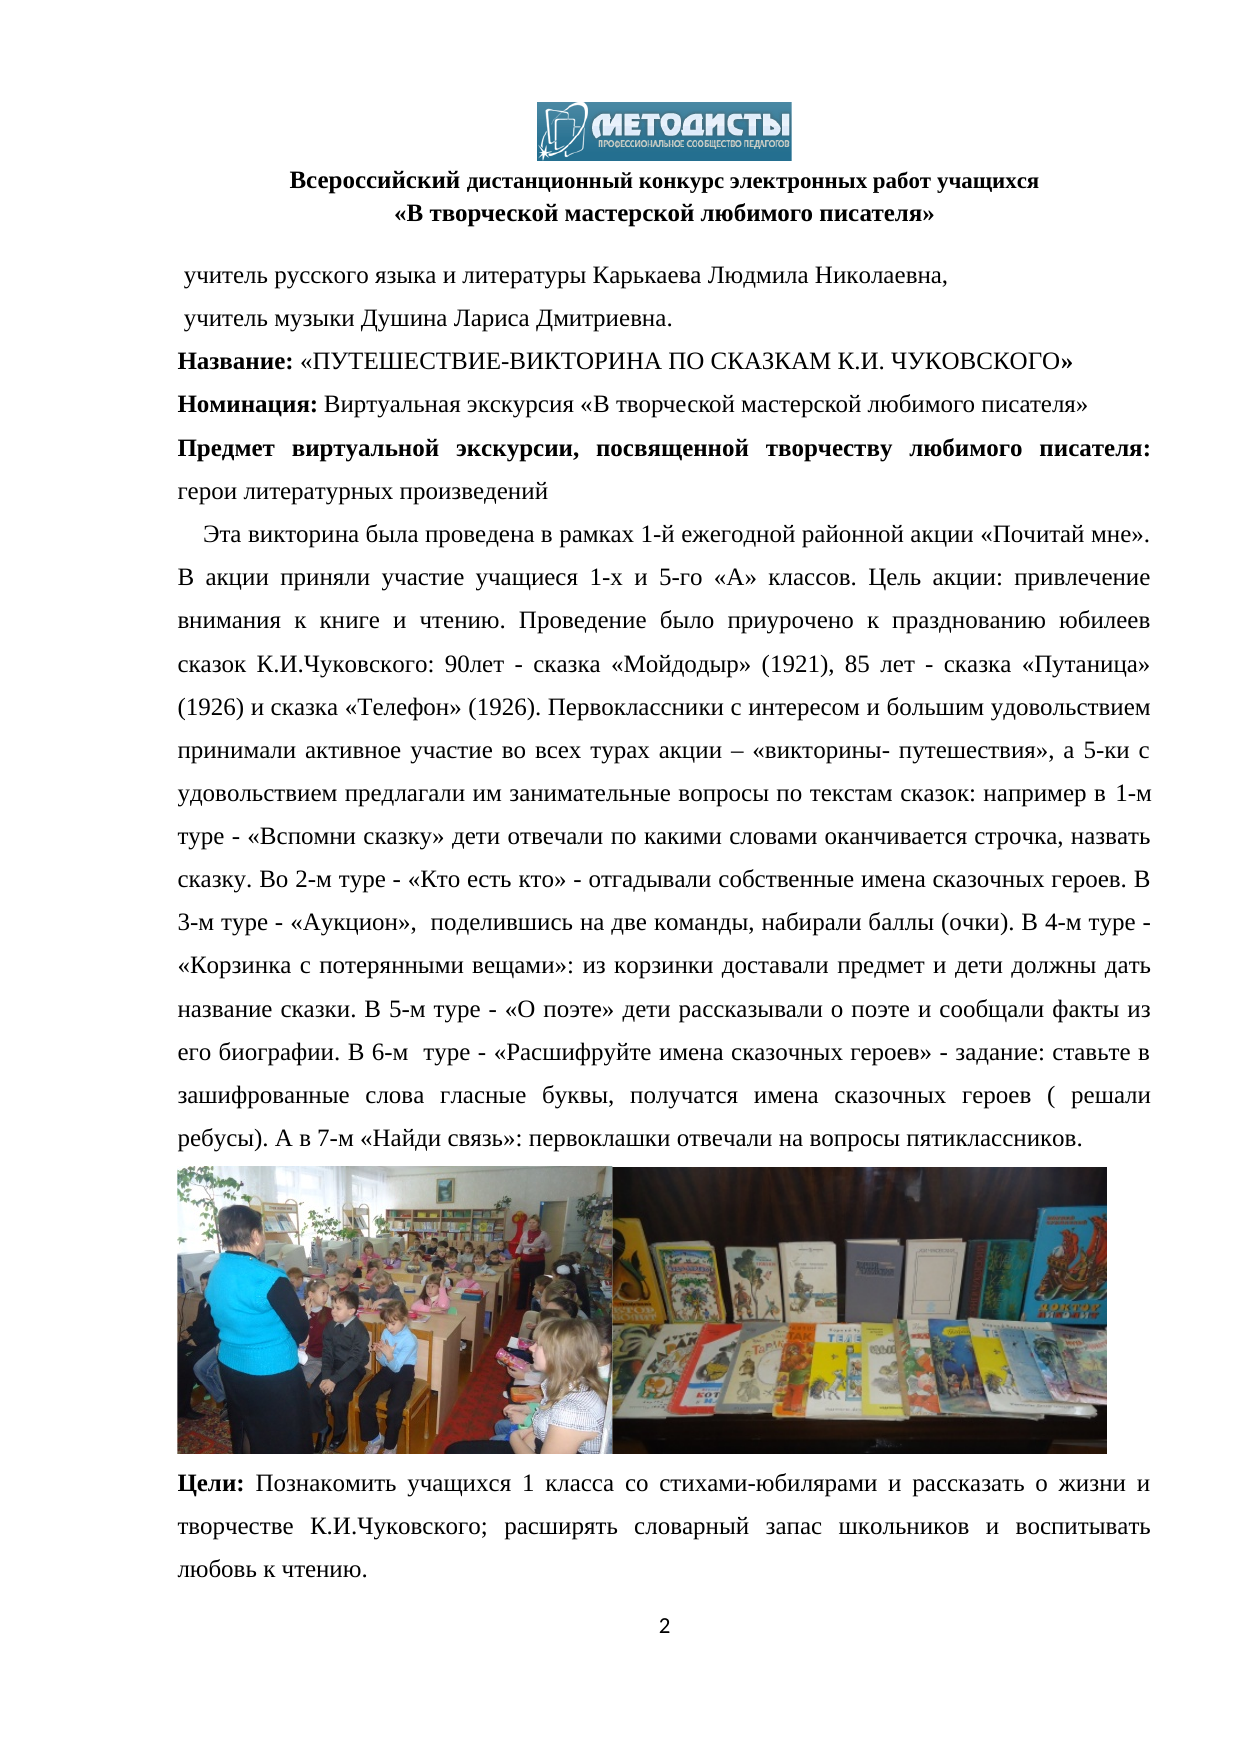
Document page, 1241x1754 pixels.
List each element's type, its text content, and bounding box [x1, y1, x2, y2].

text Название: «ПУТЕШЕСТВИЕ-ВИКТОРИНА ПО СКАЗКАМ К.И. ЧУКОВСКОГО» [177, 346, 1152, 375]
text учитель русского языка и литературы Карькаева Людмила Николаевна, [177, 260, 1152, 288]
text Номинация: Виртуальная экскурсия «В творческой мастерской любимого писателя» [177, 389, 1152, 418]
text учитель музыки Душина Лариса Дмитриевна. [177, 303, 1152, 332]
text Эта викторина была проведена в рамках 1-й ежегодной районной акции «Почитай мне». В акции приняли участие учащиеся 1-х и 5-го «А» классов. Цель акции: привлечение внимания к книге и чтению. Проведение было приурочено к празднованию юбилеев сказок К.И.Чуковского: 90лет - сказка «Мойдодыр» (1921), 85 лет - сказка «Путаница» (1926) и сказка «Телефон» (1926). Первоклассники с интересом и большим удовольствием принимали активное участие во всех турах акции – «викторины- путешествия», а 5-ки с удовольствием предлагали им занимательные вопросы по текстам сказок: например в 1-м туре - «Вспомни сказку» дети отвечали по какими словами оканчивается строчка, назвать сказку. Во 2-м туре - «Кто есть кто» - отгадывали собственные имена сказочных героев. В 3-м туре - «Аукцион», поделившись на две команды, набирали баллы (очки). В 4-м туре - «Корзинка с потерянными вещами»: из корзинки доставали предмет и дети должны дать название сказки. В 5-м туре - «О поэте» дети рассказывали о поэте и сообщали факты из его биографии. В 6-м туре - «Расшифруйте имена сказочных героев» - задание: ставьте в зашифрованные слова гласные буквы, получатся имена сказочных героев ( решали ребусы). А в 7-м «Найди связь»: первоклашки отвечали на вопросы пятиклассников. [177, 519, 1152, 1152]
picture [537, 102, 792, 161]
picture [177, 1166, 1107, 1454]
text Предмет виртуальной экскурсии, посвященной творчеству любимого писателя: герои литературных произведений [177, 433, 1152, 505]
text Цели: Познакомить учащихся 1 класса со стихами-юбилярами и рассказать о жизни и творчестве К.И.Чуковского; расширять словарный запас школьников и воспитывать любовь к чтению. [177, 1468, 1152, 1583]
